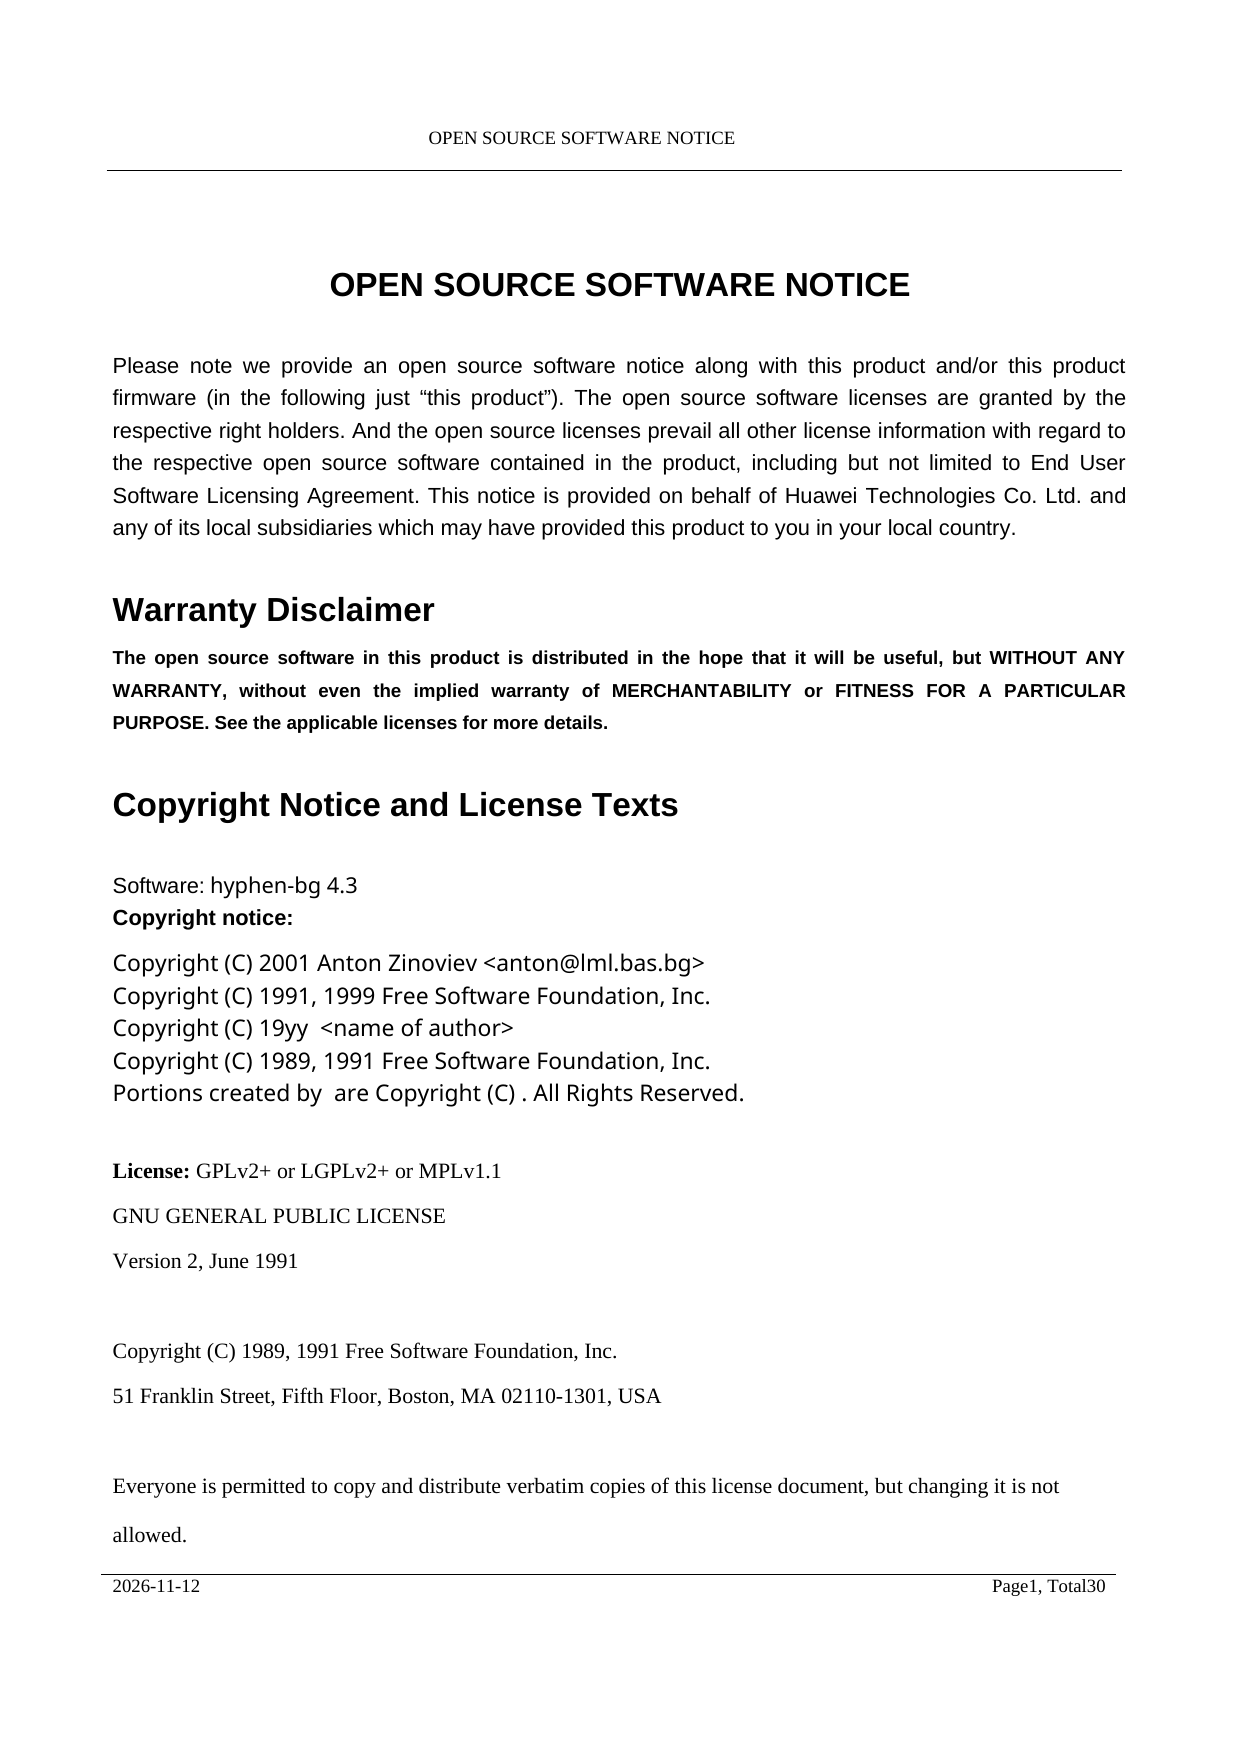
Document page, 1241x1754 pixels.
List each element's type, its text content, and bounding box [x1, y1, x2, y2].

text The open source software in this product is distributed in the hope that it will be useful, but WITHOUT ANY WARRANTY, without even the implied warranty of MERCHANTABILITY or FITNESS FOR A PARTICULAR PURPOSE. See the applicable licenses for more details. [112, 641, 1128, 739]
text Everyone is permitted to copy and distribute verbatim copies of this license document, but changing it is not allowed. [112, 1470, 1128, 1551]
text GNU GENERAL PUBLIC LICENSE [112, 1199, 1128, 1232]
text Copyright (C) 1991, 1999 Free Software Foundation, Inc. [112, 979, 1128, 1012]
text Version 2, June 1991 [112, 1244, 1128, 1277]
text Software: hyphen-bg 4.3 [112, 869, 1128, 901]
text OPEN SOURCE SOFTWARE NOTICE [112, 251, 1128, 316]
text Copyright (C) 1989, 1991 Free Software Foundation, Inc. [112, 1334, 1128, 1367]
text Copyright (C) 1989, 1991 Free Software Foundation, Inc. [112, 1044, 1128, 1077]
text 51 Franklin Street, Fifth Floor, Boston, MA 02110-1301, USA [112, 1380, 1128, 1412]
text Copyright (C) 19yy <name of author> [112, 1012, 1128, 1044]
text Please note we provide an open source software notice along with this product and/or this product firmware (in the following just “this product”). The open source software licenses are granted by the respective right holders. And the open source licenses prevail all other license information with regard to the respective open source software contained in the product, including but not limited to End User Software Licensing Agreement. This notice is provided on behalf of Huawei Technologies Co. Ltd. and any of its local subsidiaries which may have provided this product to you in your local country. [112, 349, 1128, 544]
text Copyright Notice and License Texts [112, 771, 1128, 836]
text Warranty Disclaimer [112, 576, 1128, 641]
text Portions created by are Copyright (C) . All Rights Reserved. [112, 1077, 1128, 1109]
text License: GPLv2+ or LGPLv2+ or MPLv1.1 [112, 1154, 1128, 1187]
text Copyright notice: [112, 901, 1128, 934]
text Copyright (C) 2001 Anton Zinoviev <anton@lml.bas.bg> [112, 947, 1128, 979]
